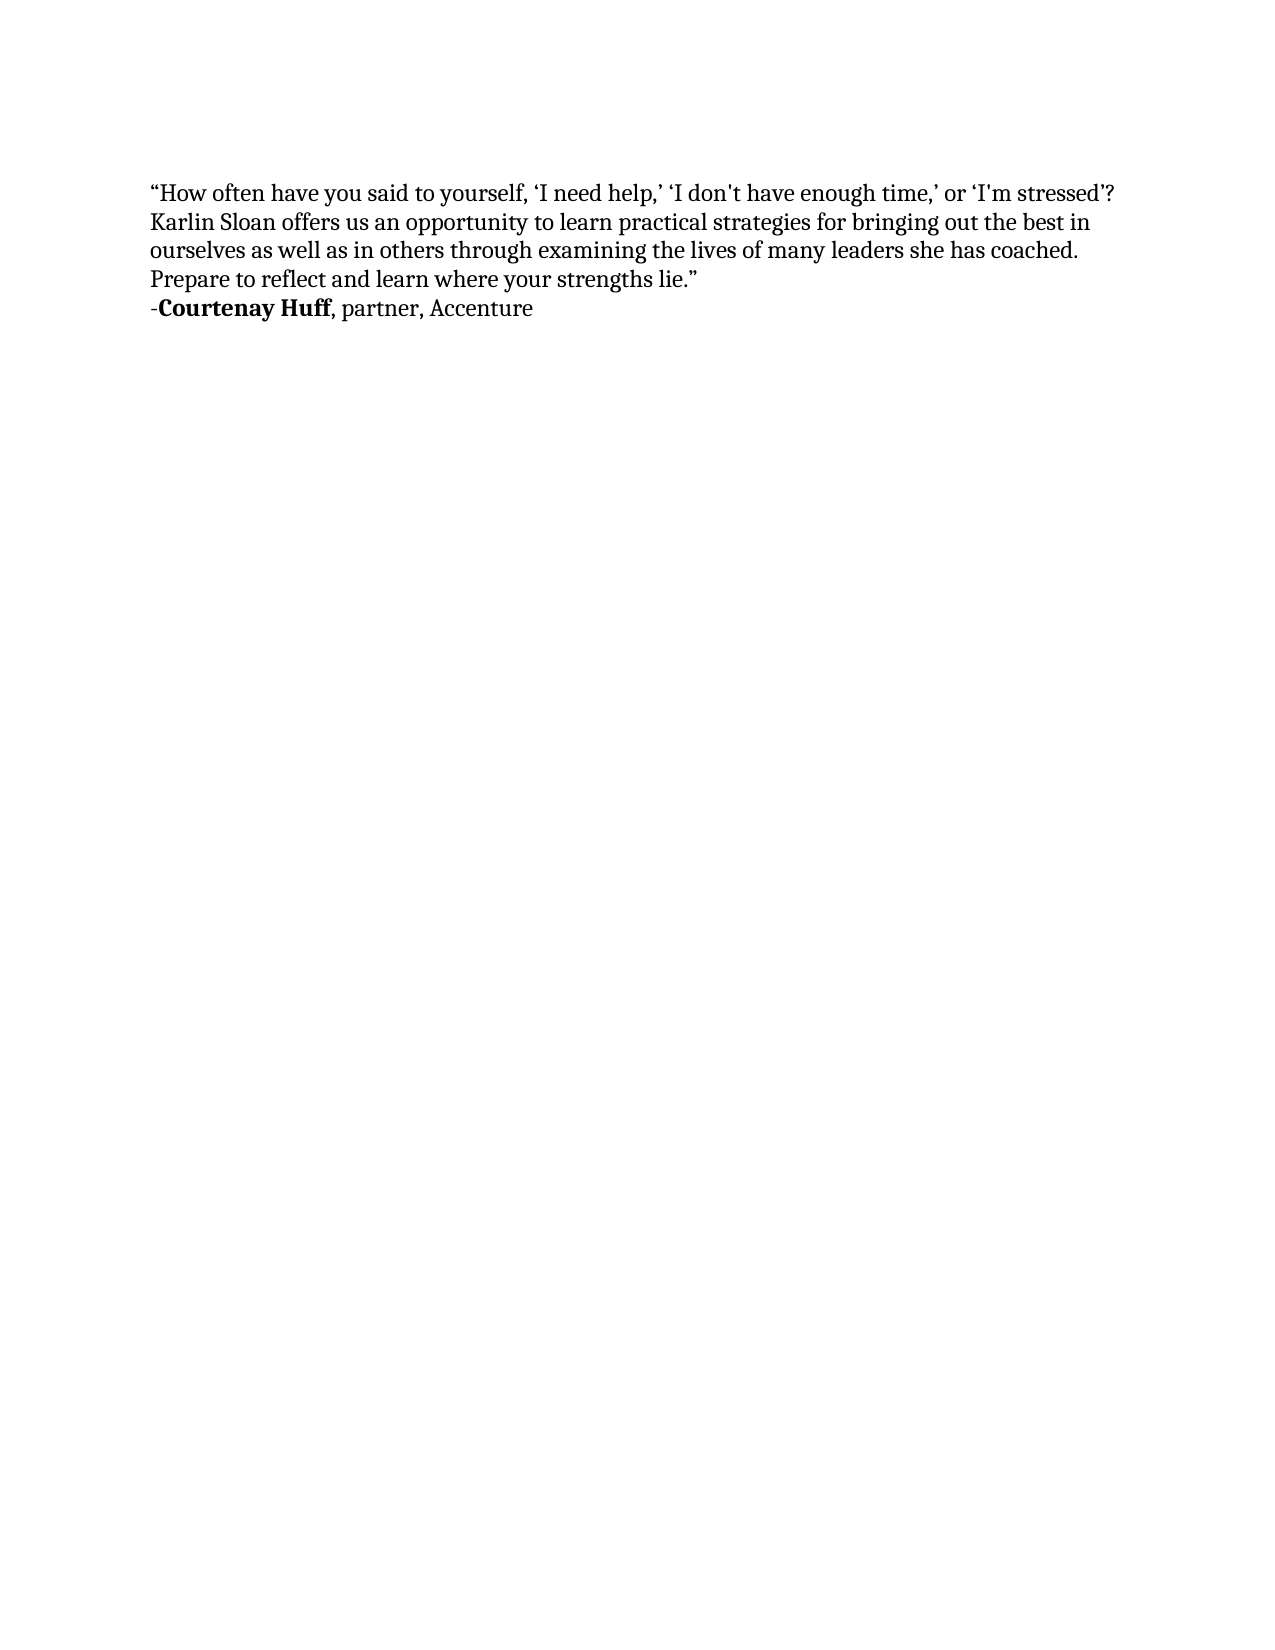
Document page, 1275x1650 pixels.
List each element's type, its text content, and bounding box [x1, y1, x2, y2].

text -Courtenay Huff, partner, Accenture [150, 294, 1125, 322]
text “How often have you said to yourself, ‘I need help,’ ‘I don't have enough time,’ or ‘I'm stressed’? Karlin Sloan offers us an opportunity to learn practical strategies for bringing out the best in ourselves as well as in others through examining the lives of many leaders she has coached. Prepare to reflect and learn where your strengths lie.” [150, 179, 1125, 294]
